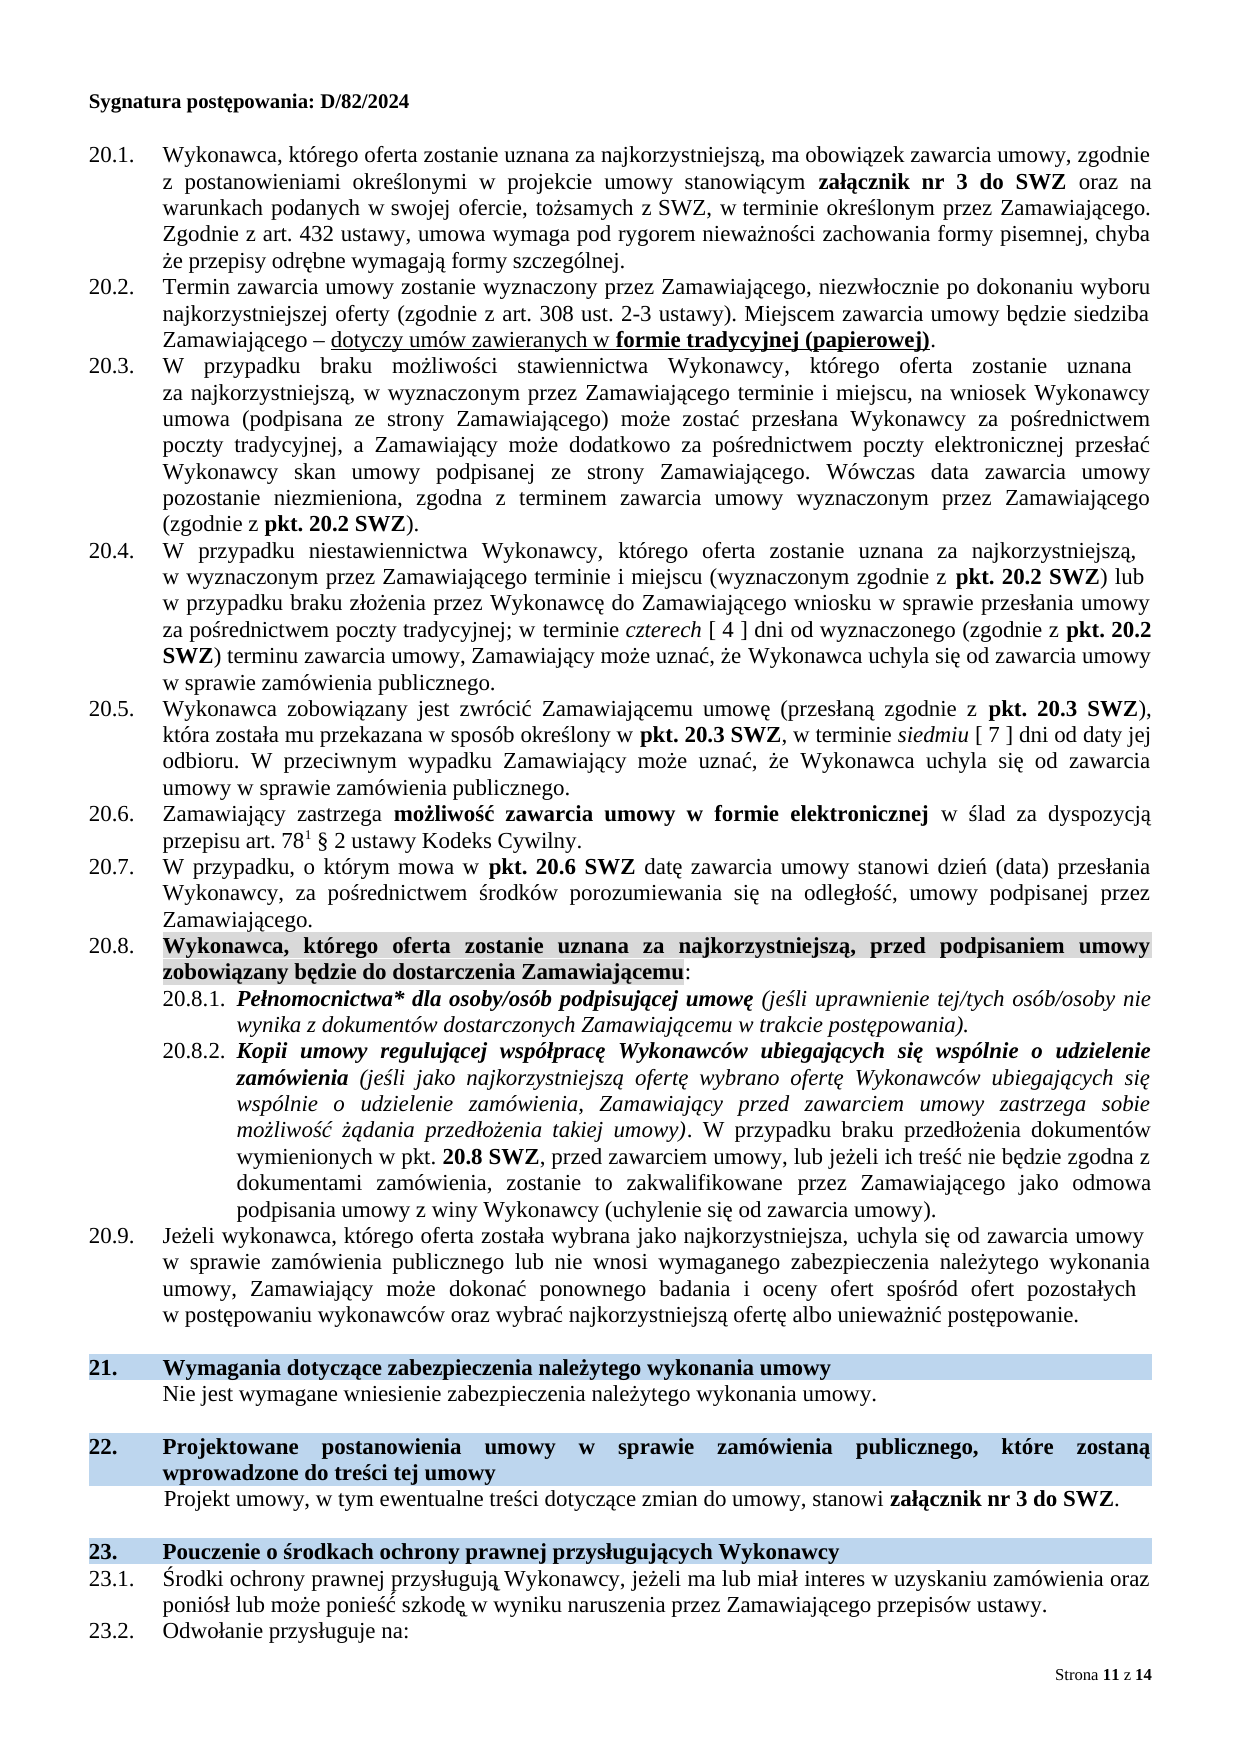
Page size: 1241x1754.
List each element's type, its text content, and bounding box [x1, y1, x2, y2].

list Odwołanie przysługuje na: [89, 1617, 1152, 1644]
list W przypadku, o którym mowa w pkt. 20.6 SWZ datę zawarcia umowy stanowi dzień (data) przesłania Wykonawcy, za pośrednictwem środków porozumiewania się na odległość, umowy podpisanej przez Zamawiającego. [89, 853, 1152, 932]
list Projektowane postanowienia umowy w sprawie zamówienia publicznego, które zostaną wprowadzone do treści tej umowy [89, 1433, 1152, 1486]
list Wykonawca, którego oferta zostanie uznana za najkorzystniejszą, ma obowiązek zawarcia umowy, zgodnie z postanowieniami określonymi w projekcie umowy stanowiącym załącznik nr 3 do SWZ oraz na warunkach podanych w swojej ofercie, tożsamych z SWZ, w terminie określonym przez Zamawiającego. Zgodnie z art. 432 ustawy, umowa wymaga pod rygorem nieważności zachowania formy pisemnej, chyba że przepisy odrębne wymagają formy szczególnej. [89, 141, 1152, 273]
list Wykonawca, którego oferta zostanie uznana za najkorzystniejszą, przed podpisaniem umowy zobowiązany będzie do dostarczenia Zamawiającemu: [89, 932, 1152, 985]
list Pełnomocnictwa* dla osoby/osób podpisującej umowę (jeśli uprawnienie tej/tych osób/osoby nie wynika z dokumentów dostarczonych Zamawiającemu w trakcie postępowania). [162, 985, 1152, 1037]
list Termin zawarcia umowy zostanie wyznaczony przez Zamawiającego, niezwłocznie po dokonaniu wyboru najkorzystniejszej oferty (zgodnie z art. 308 ust. 2-3 ustawy). Miejscem zawarcia umowy będzie siedziba Zamawiającego – dotyczy umów zawieranych w formie tradycyjnej (papierowej). [89, 273, 1152, 352]
list Wymagania dotyczące zabezpieczenia należytego wykonania umowy [89, 1354, 1152, 1380]
list Wykonawca zobowiązany jest zwrócić Zamawiającemu umowę (przesłaną zgodnie z pkt. 20.3 SWZ), która została mu przekazana w sposób określony w pkt. 20.3 SWZ, w terminie siedmiu [ 7 ] dni od daty jej odbioru. W przeciwnym wypadku Zamawiający może uznać, że Wykonawca uchyla się od zawarcia umowy w sprawie zamówienia publicznego. [89, 695, 1152, 800]
list Środki ochrony prawnej przysługują̨ Wykonawcy, jeżeli ma lub miał interes w uzyskaniu zamówienia oraz poniósł lub może ponieść́ szkodę̨ w wyniku naruszenia przez Zamawiającego przepisów ustawy. [89, 1564, 1152, 1617]
list Zamawiający zastrzega możliwość zawarcia umowy w formie elektronicznej w ślad za dyspozycją przepisu art. 781 § 2 ustawy Kodeks Cywilny. [89, 800, 1152, 853]
list W przypadku braku możliwości stawiennictwa Wykonawcy, którego oferta zostanie uznana za najkorzystniejszą, w wyznaczonym przez Zamawiającego terminie i miejscu, na wniosek Wykonawcy umowa (podpisana ze strony Zamawiającego) może zostać przesłana Wykonawcy za pośrednictwem poczty tradycyjnej, a Zamawiający może dodatkowo za pośrednictwem poczty elektronicznej przesłać Wykonawcy skan umowy podpisanej ze strony Zamawiającego. Wówczas data zawarcia umowy pozostanie niezmieniona, zgodna z terminem zawarcia umowy wyznaczonym przez Zamawiającego (zgodnie z pkt. 20.2 SWZ). [89, 352, 1152, 537]
list Pouczenie o środkach ochrony prawnej przysługujących Wykonawcy [89, 1538, 1152, 1564]
text Projekt umowy, w tym ewentualne treści dotyczące zmian do umowy, stanowi załącznik nr 3 do SWZ. [164, 1486, 1152, 1512]
text Nie jest wymagane wniesienie zabezpieczenia należytego wykonania umowy. [162, 1380, 1152, 1406]
list Kopii umowy regulującej współpracę Wykonawców ubiegających się wspólnie o udzielenie zamówienia (jeśli jako najkorzystniejszą ofertę wybrano ofertę Wykonawców ubiegających się wspólnie o udzielenie zamówienia, Zamawiający przed zawarciem umowy zastrzega sobie możliwość żądania przedłożenia takiej umowy). W przypadku braku przedłożenia dokumentów wymienionych w pkt. 20.8 SWZ, przed zawarciem umowy, lub jeżeli ich treść nie będzie zgodna z dokumentami zamówienia, zostanie to zakwalifikowane przez Zamawiającego jako odmowa podpisania umowy z winy Wykonawcy (uchylenie się od zawarcia umowy). [162, 1037, 1152, 1222]
list W przypadku niestawiennictwa Wykonawcy, którego oferta zostanie uznana za najkorzystniejszą, w wyznaczonym przez Zamawiającego terminie i miejscu (wyznaczonym zgodnie z pkt. 20.2 SWZ) lub w przypadku braku złożenia przez Wykonawcę do Zamawiającego wniosku w sprawie przesłania umowy za pośrednictwem poczty tradycyjnej; w terminie czterech [ 4 ] dni od wyznaczonego (zgodnie z pkt. 20.2 SWZ) terminu zawarcia umowy, Zamawiający może uznać, że Wykonawca uchyla się od zawarcia umowy w sprawie zamówienia publicznego. [89, 537, 1152, 695]
list Jeżeli wykonawca, którego oferta została wybrana jako najkorzystniejsza, uchyla się od zawarcia umowy w sprawie zamówienia publicznego lub nie wnosi wymaganego zabezpieczenia należytego wykonania umowy, Zamawiający może dokonać ponownego badania i oceny ofert spośród ofert pozostałych w postępowaniu wykonawców oraz wybrać najkorzystniejszą ofertę albo unieważnić postępowanie. [89, 1222, 1152, 1327]
